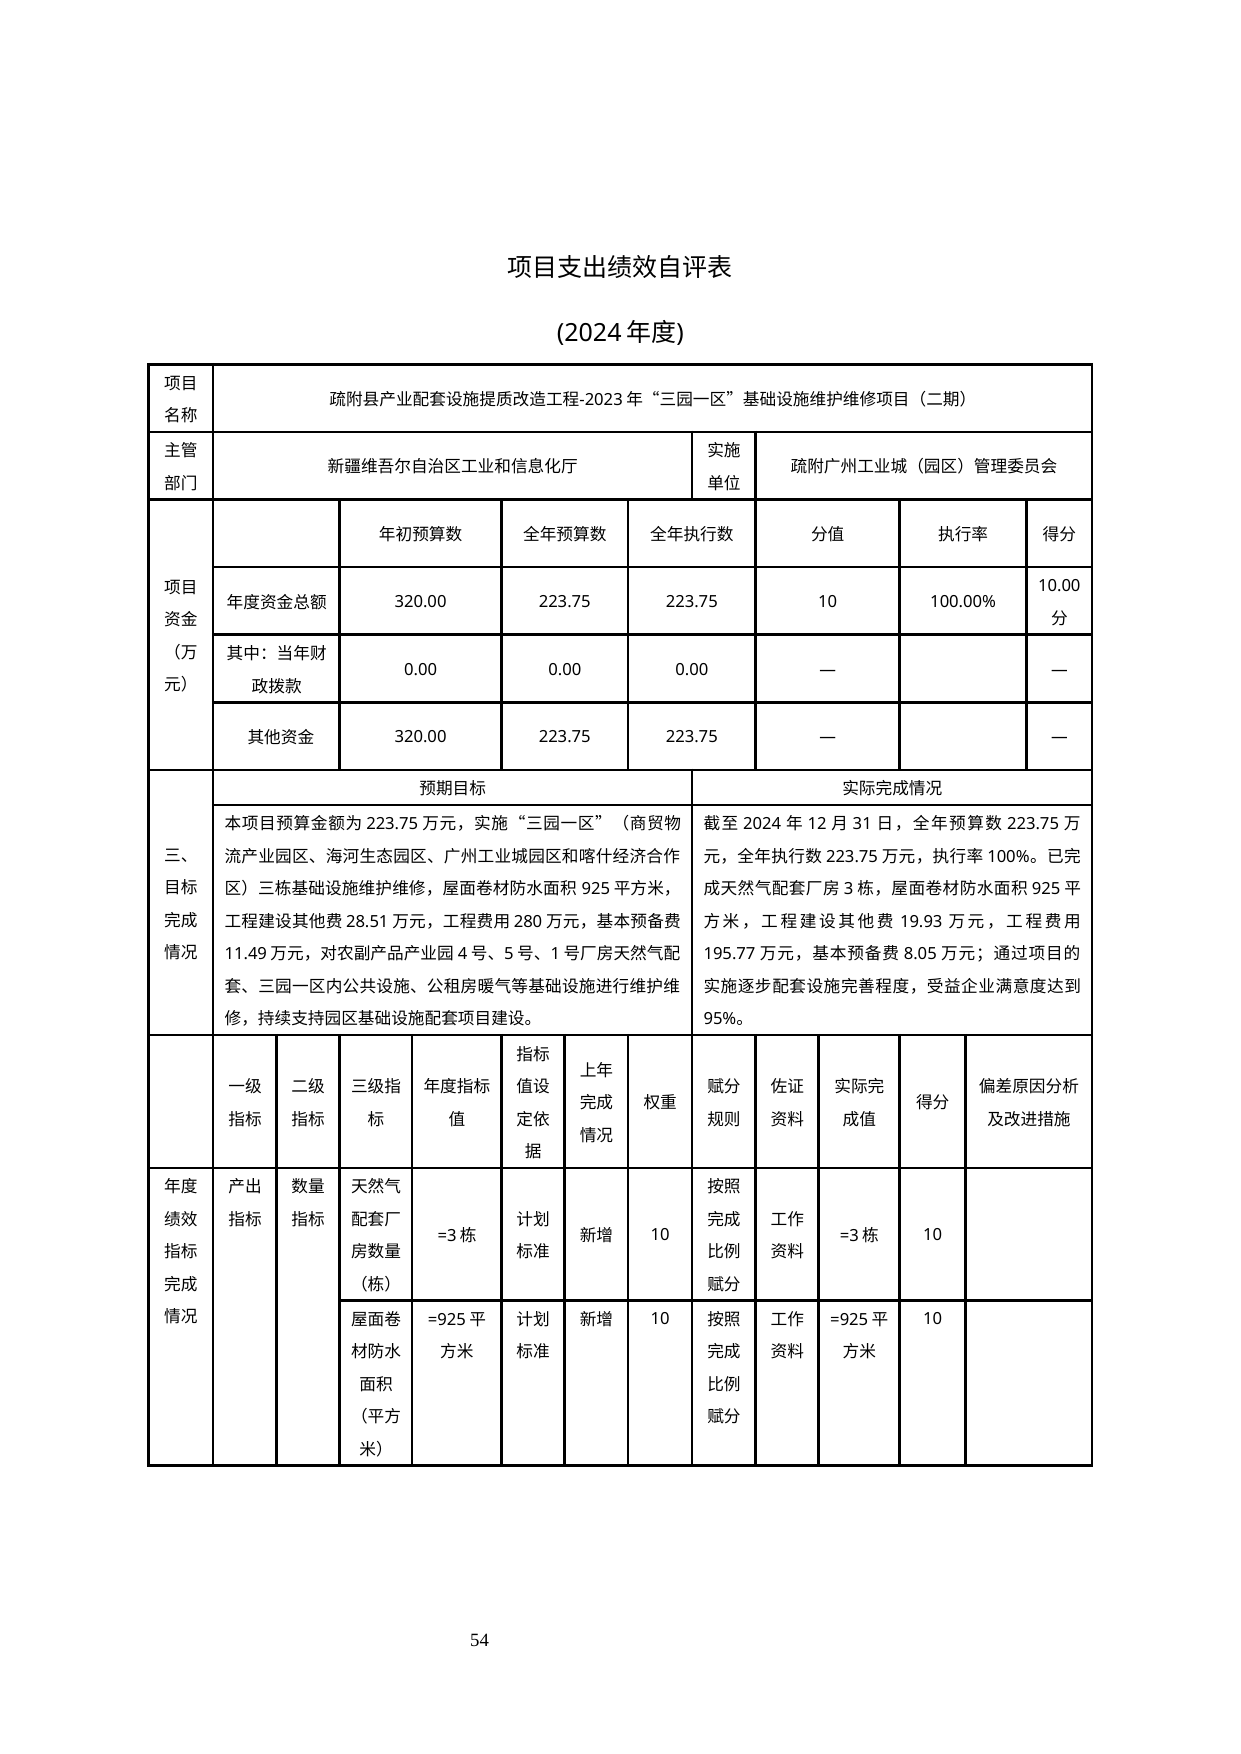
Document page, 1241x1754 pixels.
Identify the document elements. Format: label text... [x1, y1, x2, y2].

table_cell 偏差原因分析及改进措施 [967, 1036, 1091, 1166]
table_cell [901, 636, 1025, 701]
table_cell 10 [629, 1302, 691, 1464]
table_cell =3栋 [413, 1169, 500, 1299]
table_cell 一级指标 [214, 1036, 275, 1166]
table_cell 实际完成值 [820, 1036, 898, 1166]
table_cell 0.00 [629, 636, 754, 701]
table_cell [901, 704, 1025, 768]
table_cell 得分 [1028, 501, 1091, 566]
table_cell 天然气配套厂房数量（栋） [341, 1169, 411, 1299]
table_cell 项目名称 [150, 366, 212, 431]
table_cell — [1028, 636, 1091, 701]
table_cell (2024年度) [148, 298, 1092, 363]
table_cell 二级指标 [278, 1036, 338, 1166]
table_cell 上年完成情况 [566, 1036, 627, 1166]
table_cell 三、目标完成情况 [150, 771, 212, 1034]
table_cell 全年执行数 [629, 501, 754, 566]
table_cell 截至2024年12月31日，全年预算数223.75万元，全年执行数223.75万元，执行率100%。已完成天然气配套厂房3栋，屋面卷材防水面积925平方米，工程建设其他费19.93万元，工程费用195.77万元，基本预备费8.05万元；通过项目的实施逐步配套设施完善程度，受益企业满意度达到95%。 [693, 806, 1091, 1034]
table_cell 佐证资料 [757, 1036, 817, 1166]
table_cell 其他资金 [214, 704, 338, 768]
table_cell 223.75 [503, 568, 627, 633]
table_cell 0.00 [341, 636, 500, 701]
table_header 项目支出绩效自评表 [148, 233, 1092, 298]
table_cell 计划标准 [503, 1302, 563, 1464]
table_cell 屋面卷材防水面积（平方米） [341, 1302, 411, 1464]
table_cell 10 [901, 1169, 964, 1299]
table_cell 工作资料 [757, 1169, 817, 1299]
table_cell 年初预算数 [341, 501, 500, 566]
table_cell 223.75 [629, 568, 754, 633]
table_cell 执行率 [901, 501, 1025, 566]
table_cell 实施单位 [693, 433, 754, 498]
table_cell — [1028, 704, 1091, 768]
table_cell 新疆维吾尔自治区工业和信息化厅 [214, 433, 691, 498]
table_cell 得分 [901, 1036, 964, 1166]
table_cell =3栋 [820, 1169, 898, 1299]
table_cell 年度指标值 [413, 1036, 500, 1166]
table_cell 项目资金 （万元） [150, 501, 212, 768]
table_cell — [757, 636, 898, 701]
table_cell 10 [901, 1302, 964, 1464]
table_cell 疏附县产业配套设施提质改造工程-2023年“三园一区”基础设施维护维修项目（二期） [214, 366, 1091, 431]
table_cell 100.00% [901, 568, 1025, 633]
table_cell 主管部门 [150, 433, 212, 498]
table_cell 10 [629, 1169, 691, 1299]
table_cell 数量指标 [278, 1169, 338, 1464]
table_cell 全年预算数 [503, 501, 627, 566]
table_cell 实际完成情况 [693, 771, 1091, 804]
table_cell 本项目预算金额为223.75万元，实施“三园一区”（商贸物流产业园区、海河生态园区、广州工业城园区和喀什经济合作区）三栋基础设施维护维修，屋面卷材防水面积925平方米，工程建设其他费28.51万元，工程费用280万元，基本预备费11.49万元，对农副产品产业园4号、5号、1号厂房天然气配套、三园一区内公共设施、公租房暖气等基础设施进行维护维修，持续支持园区基础设施配套项目建设。 [214, 806, 691, 1034]
table_cell 年度资金总额 [214, 568, 338, 633]
table_cell — [757, 704, 898, 768]
table_cell 223.75 [629, 704, 754, 768]
table_cell 工作资料 [757, 1302, 817, 1464]
table_cell 按照完成比例赋分 [693, 1302, 754, 1464]
table_cell [967, 1169, 1091, 1299]
table_cell 320.00 [341, 568, 500, 633]
table_cell 赋分规则 [693, 1036, 754, 1166]
table_cell 10 [757, 568, 898, 633]
table_cell 权重 [629, 1036, 691, 1166]
table_cell 计划标准 [503, 1169, 563, 1299]
table_cell =925平方米 [413, 1302, 500, 1464]
table_cell 疏附广州工业城（园区）管理委员会 [757, 433, 1091, 498]
table_cell 产出指标 [214, 1169, 275, 1464]
table_cell [214, 501, 338, 566]
table_cell [150, 1036, 212, 1166]
table_cell =925平方米 [820, 1302, 898, 1464]
table_cell 分值 [757, 501, 898, 566]
table_cell 新增 [566, 1302, 627, 1464]
table_cell 指标值设定依据 [503, 1036, 563, 1166]
table_cell 0.00 [503, 636, 627, 701]
table_cell 其中：当年财政拨款 [214, 636, 338, 701]
table_cell 320.00 [341, 704, 500, 768]
table_cell 年度绩效指标完成情况 [150, 1169, 212, 1464]
table_cell 223.75 [503, 704, 627, 768]
table_cell 按照完成比例赋分 [693, 1169, 754, 1299]
table_cell 三级指标 [341, 1036, 411, 1166]
table_cell 预期目标 [214, 771, 691, 804]
table_cell 新增 [566, 1169, 627, 1299]
table_cell [967, 1302, 1091, 1464]
table_cell 10.00分 [1028, 568, 1091, 633]
